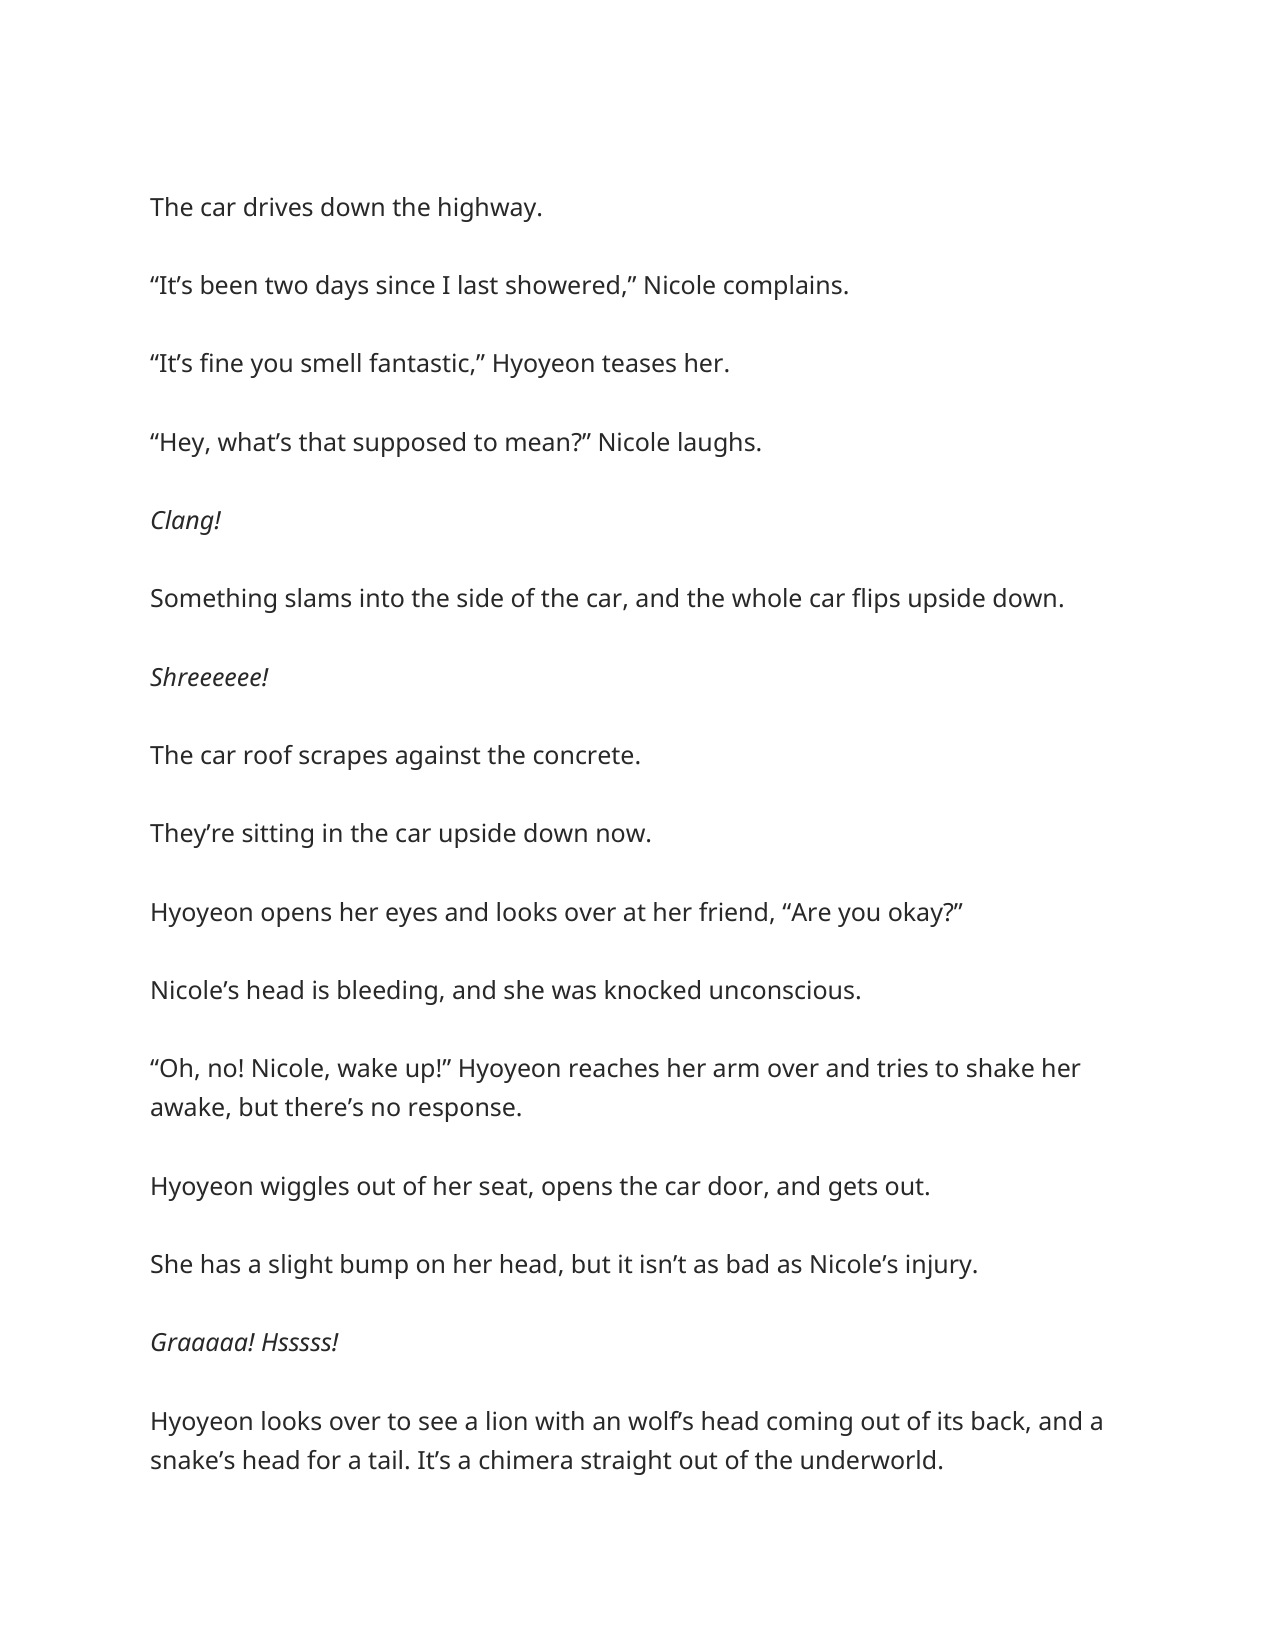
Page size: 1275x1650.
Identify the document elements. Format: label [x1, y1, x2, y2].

text [150, 150, 1125, 1477]
